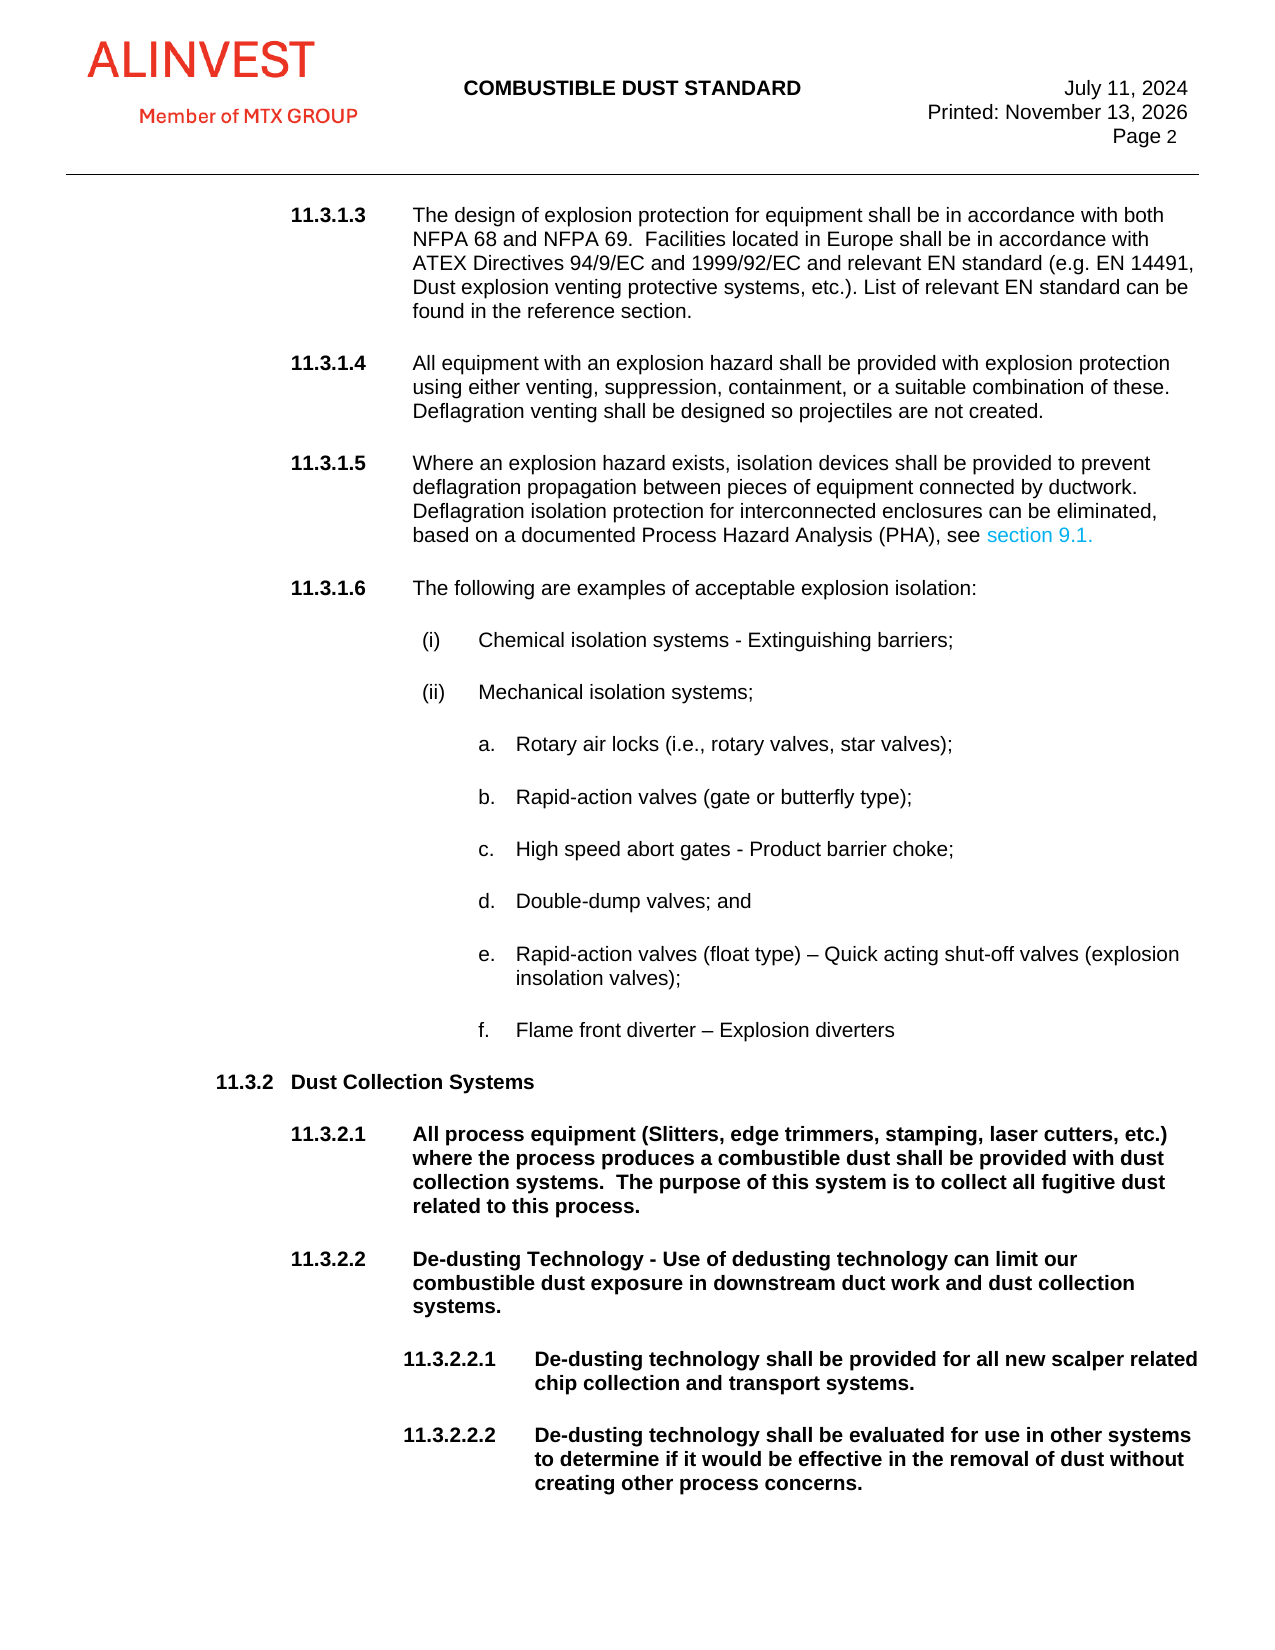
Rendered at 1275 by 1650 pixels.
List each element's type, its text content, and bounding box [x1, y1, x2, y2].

list Rotary air locks (i.e., rotary valves, star valves); [478, 732, 1200, 784]
list Where an explosion hazard exists, isolation devices shall be provided to prevent deflagration propagation between pieces of equipment connected by ductwork. Deflagration isolation protection for interconnected enclosures can be eliminated, based on a documented Process Hazard Analysis (PHA), see section 9.1. [291, 451, 1200, 575]
list All equipment with an explosion hazard shall be provided with explosion protection using either venting, suppression, containment, or a suitable combination of these. Deflagration venting shall be designed so projectiles are not created. [291, 351, 1200, 451]
list Chemical isolation systems - Extinguishing barriers; [422, 628, 1200, 680]
list Rapid-action valves (gate or butterfly type); [478, 784, 1200, 837]
list High speed abort gates - Product barrier choke; [478, 837, 1200, 889]
list Dust Collection Systems [216, 1070, 1200, 1122]
list De-dusting technology shall be provided for all new scalper related chip collection and transport systems. [403, 1347, 1200, 1423]
list The design of explosion protection for equipment shall be in accordance with both NFPA 68 and NFPA 69. Facilities located in Europe shall be in accordance with ATEX Directives 94/9/EC and 1999/92/EC and relevant EN standard (e.g. EN 14491, Dust explosion venting protective systems, etc.). List of relevant EN standard can be found in the reference section. [291, 203, 1200, 351]
list Flame front diverter – Explosion diverters [478, 1018, 1200, 1070]
list Mechanical isolation systems; [422, 680, 1200, 732]
list De-dusting Technology - Use of dedusting technology can limit our combustible dust exposure in downstream duct work and dust collection systems. [291, 1246, 1200, 1347]
list Rapid-action valves (float type) – Quick acting shut-off valves (explosion insolation valves); [478, 941, 1200, 1018]
list All process equipment (Slitters, edge trimmers, stamping, laser cutters, etc.) where the process produces a combustible dust shall be provided with dust collection systems. The purpose of this system is to collect all fugitive dust related to this process. [291, 1122, 1200, 1246]
list Double-dump valves; and [478, 889, 1200, 941]
list De-dusting technology shall be evaluated for use in other systems to determine if it would be effective in the removal of dust without creating other process concerns. [403, 1423, 1200, 1523]
picture [76, 28, 367, 134]
list The following are examples of acceptable explosion isolation: [291, 575, 1200, 628]
